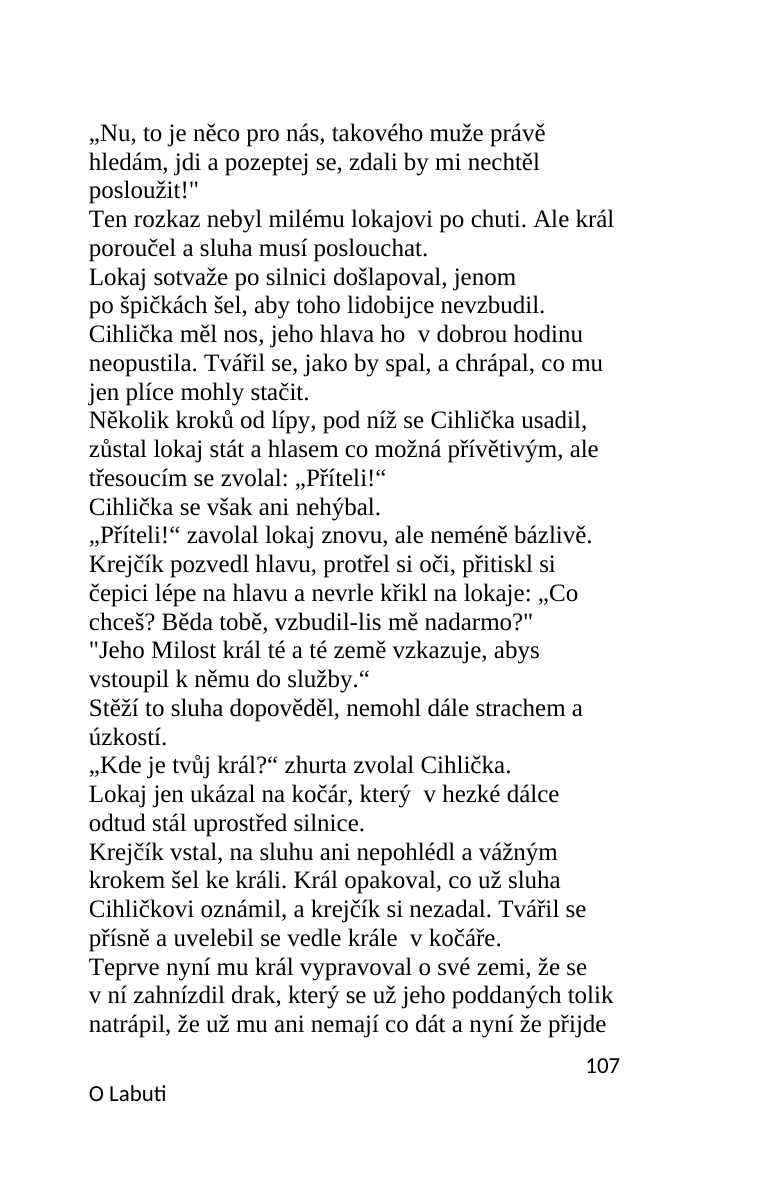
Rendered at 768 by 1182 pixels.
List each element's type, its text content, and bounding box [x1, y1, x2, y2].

text Lokaj sotvaže po silnici došlapoval, jenom po špičkách šel, aby toho lidobijce nevzbudil. [89, 262, 620, 319]
text Krejčík pozvedl hlavu, protřel si oči, přitiskl si čepici lépe na hlavu a nevrle křikl na lokaje: „Co chceš? Běda tobě, vzbudil-lis mě nadarmo?" [89, 549, 620, 636]
text Stěží to sluha dopověděl, nemohl dále strachem a úzkostí. [89, 693, 620, 751]
text "Jeho Milost král té a té země vzkazuje, abys vstoupil k němu do služby.“ [89, 636, 620, 693]
text Ten rozkaz nebyl milému lokajovi po chuti. Ale král poroučel a sluha musí poslouchat. [89, 204, 620, 262]
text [89, 952, 620, 1038]
text „Příteli!“ zavolal lokaj znovu, ale neméně bázlivě. [89, 521, 620, 549]
text Lokaj jen ukázal na kočár, který v hezké dálce odtud stál uprostřed silnice. [89, 779, 620, 837]
text „Nu, to je něco pro nás, takového muže právě hledám, jdi a pozeptej se, zdali by mi nechtěl posloužit!" [89, 118, 620, 204]
text Krejčík vstal, na sluhu ani nepohlédl a vážným krokem šel ke králi. Král opakoval, co už sluha Cihličkovi oznámil, a krejčík si nezadal. Tvářil se přísně a uvelebil se vedle krále v kočáře. [89, 837, 620, 952]
text Cihlička se však ani nehýbal. [89, 492, 620, 521]
text Cihlička měl nos, jeho hlava ho v dobrou hodinu neopustila. Tvářil se, jako by spal, a chrápal, co mu jen plíce mohly stačit. [89, 319, 620, 406]
text „Kde je tvůj král?“ zhurta zvolal Cihlička. [89, 751, 620, 779]
text Několik kroků od lípy, pod níž se Cihlička usadil, zůstal lokaj stát a hlasem co možná přívětivým, ale třesoucím se zvolal: „Příteli!“ [89, 406, 620, 492]
